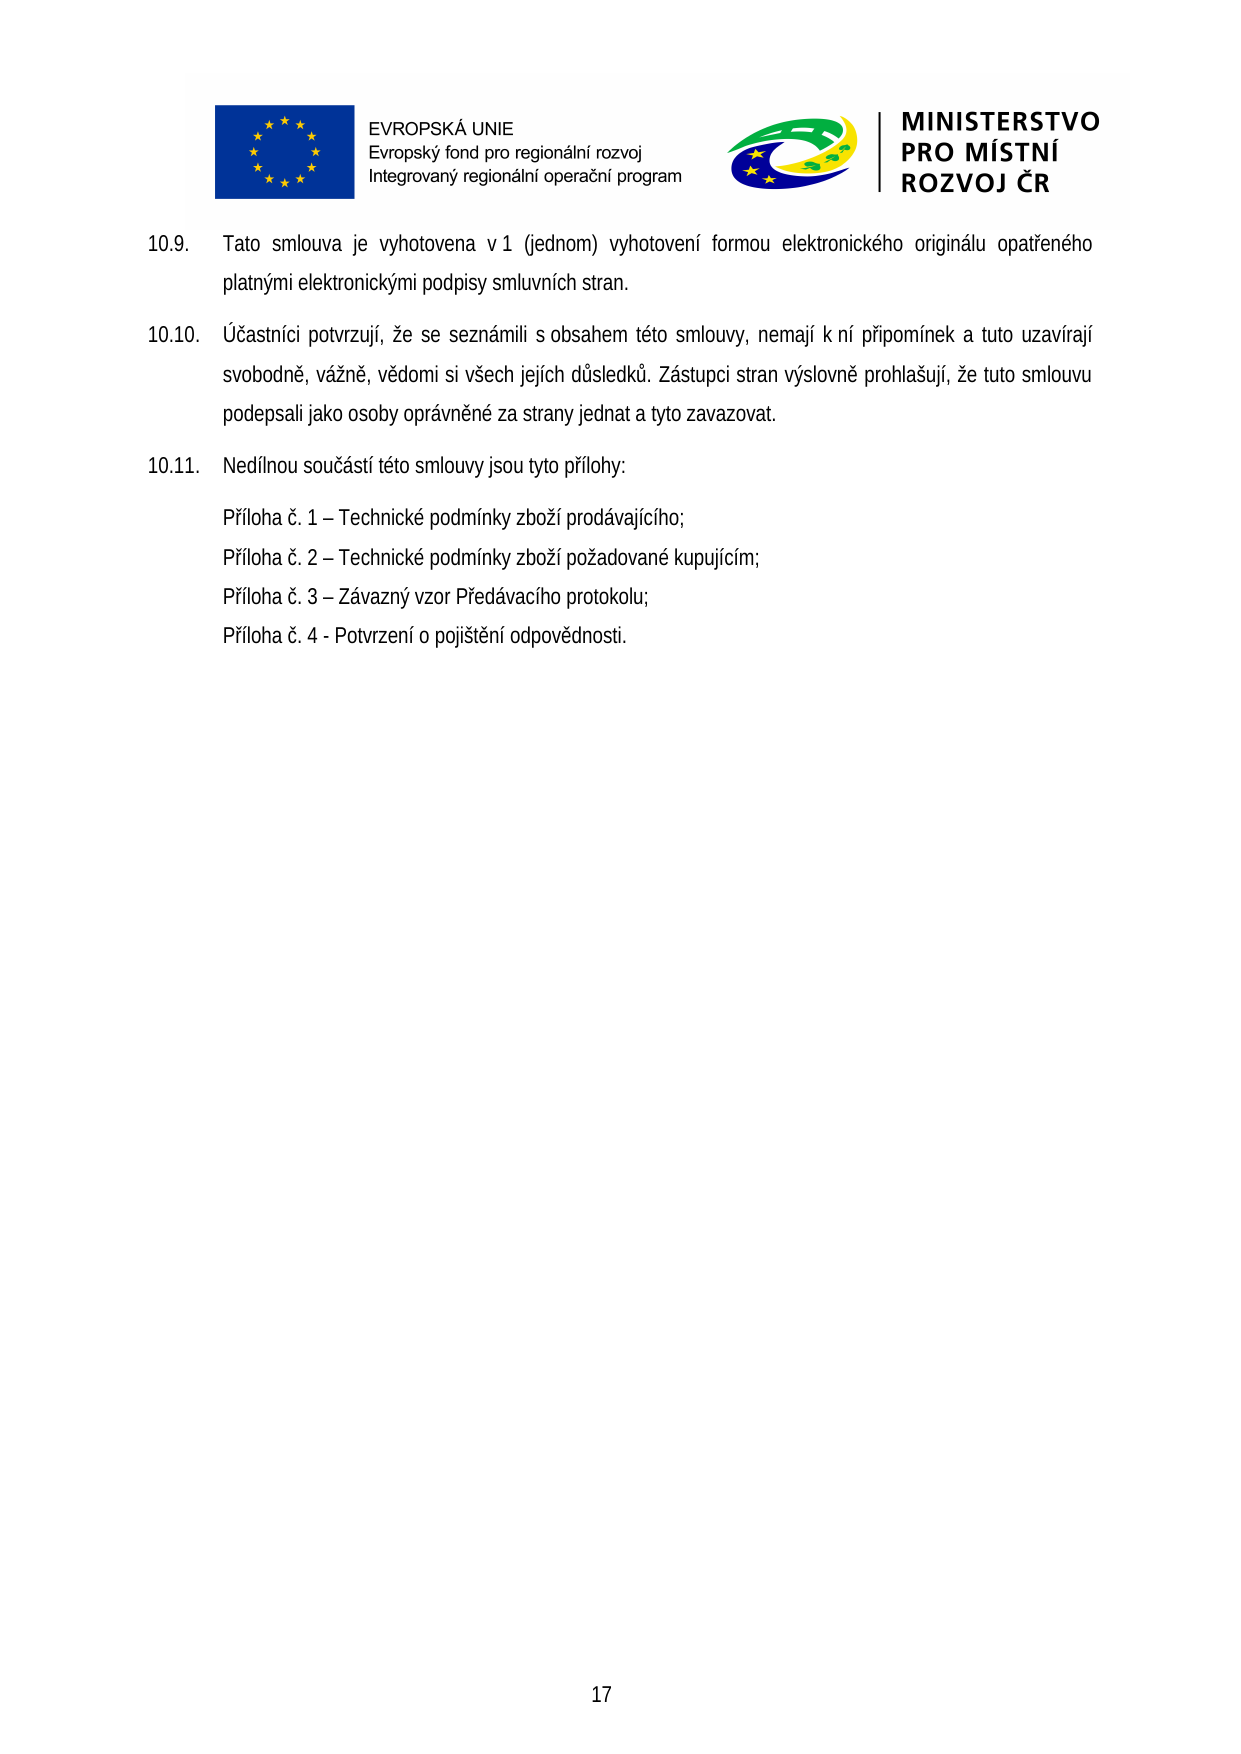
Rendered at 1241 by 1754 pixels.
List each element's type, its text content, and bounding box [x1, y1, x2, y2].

list Účastníci potvrzují, že se seznámili s obsahem této smlouvy, nemají k ní připomínek a tuto uzavírají svobodně, vážně, vědomi si všech jejích důsledků. Zástupci stran výslovně prohlašují, že tuto smlouvu podepsali jako osoby oprávněné za strany jednat a tyto zavazovat. [148, 321, 1093, 426]
list Příloha č. 2 – Technické podmínky zboží požadované kupujícím; [223, 543, 1093, 570]
list Příloha č. 4 - Potvrzení o pojištění odpovědnosti. [223, 622, 1093, 649]
list Příloha č. 3 – Závazný vzor Předávacího protokolu; [223, 583, 1093, 609]
picture [184, 73, 1130, 230]
list Nedílnou součástí této smlouvy jsou tyto přílohy: [148, 452, 1093, 478]
list Tato smlouva je vyhotovena v 1 (jednom) vyhotovení formou elektronického originálu opatřeného platnými elektronickými podpisy smluvních stran. [148, 230, 1093, 296]
list Příloha č. 1 – Technické podmínky zboží prodávajícího; [223, 504, 1093, 530]
